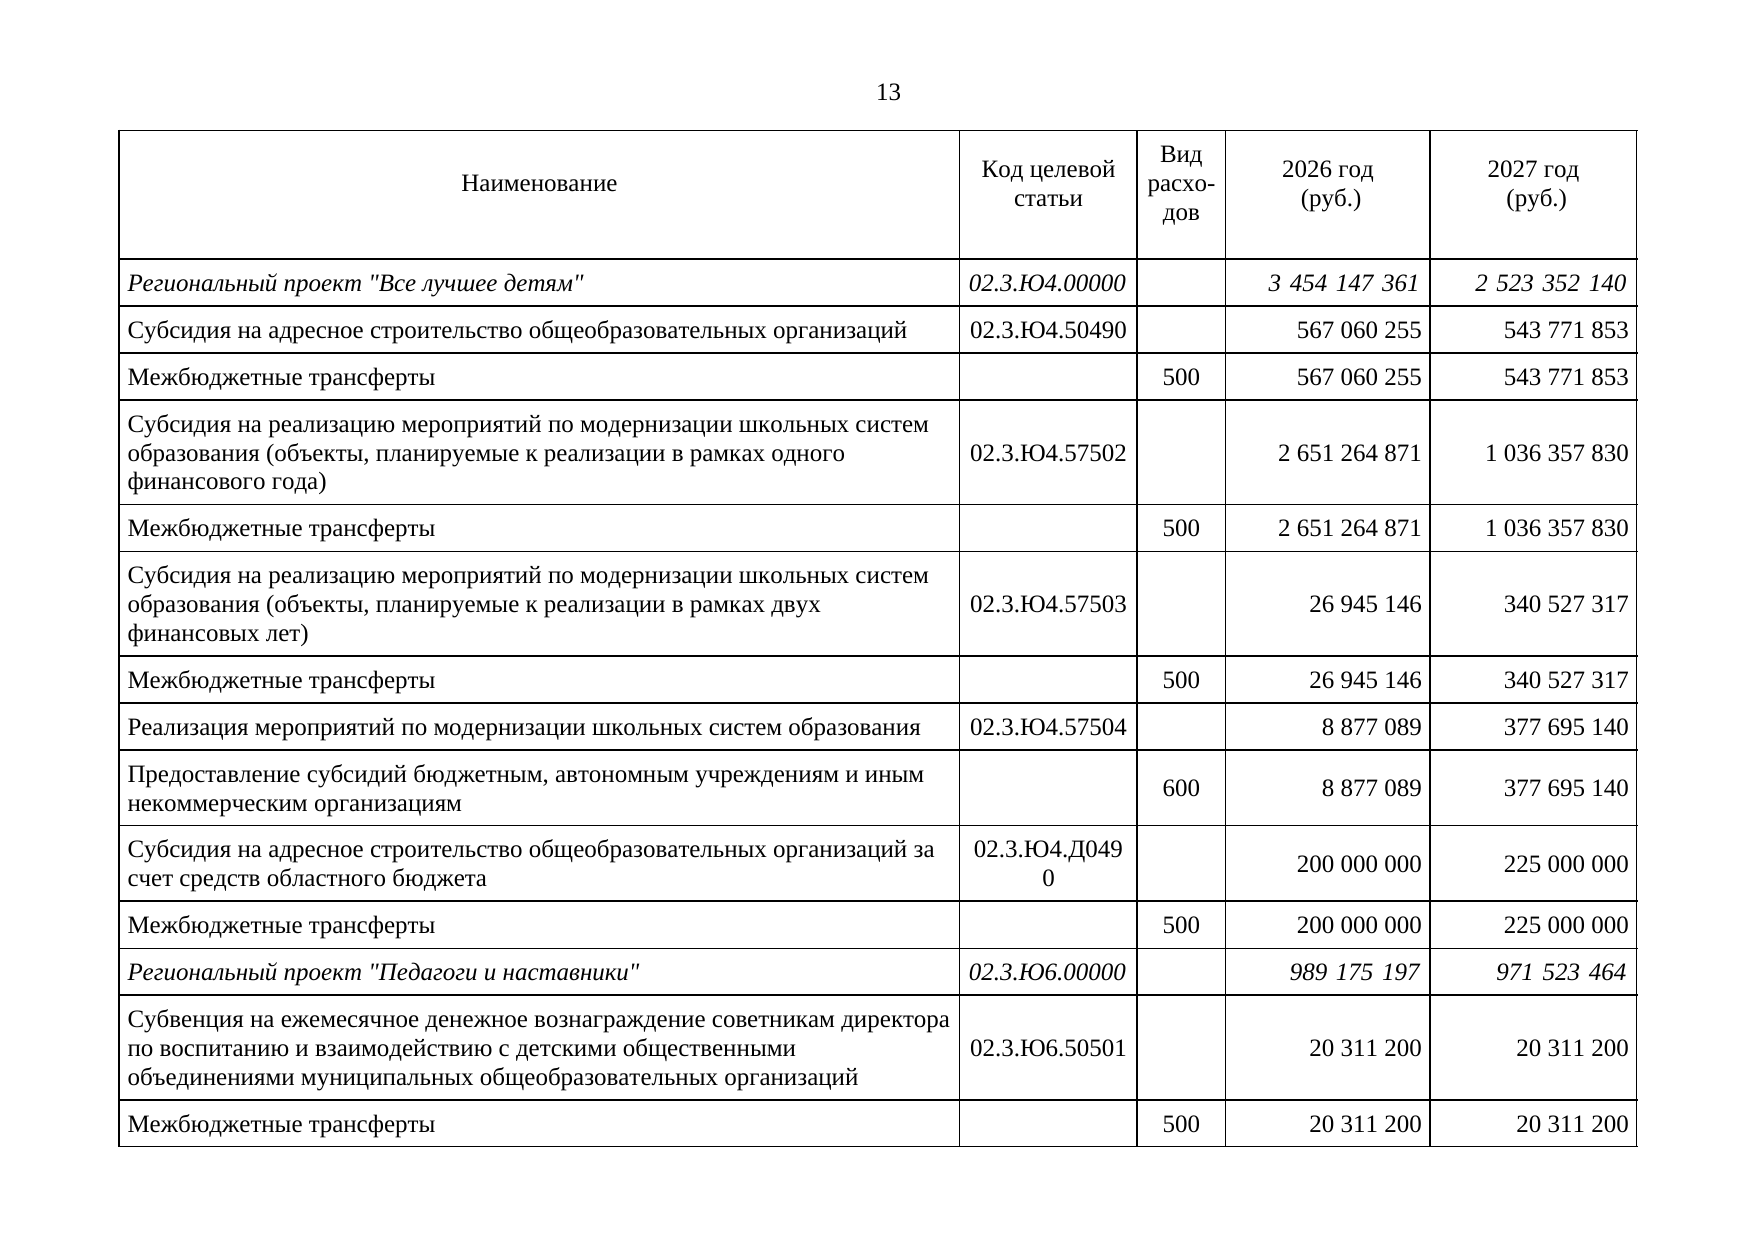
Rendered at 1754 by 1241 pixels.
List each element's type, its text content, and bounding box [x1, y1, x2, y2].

table_cell 567 060 255 [1226, 354, 1429, 399]
table_header 2026 год (руб.) [1226, 131, 1429, 258]
table_cell 377 695 140 [1431, 704, 1636, 749]
table_cell [1138, 704, 1225, 749]
table_cell 1 036 357 830 [1431, 505, 1636, 551]
table_cell [960, 505, 1136, 551]
table_cell 500 [1138, 505, 1225, 551]
table_cell 200 000 000 [1226, 826, 1429, 900]
table_cell 02.3.Ю6.50501 [960, 996, 1136, 1099]
table_cell [960, 354, 1136, 399]
table_cell 02.3.Ю4.50490 [960, 307, 1136, 352]
table_cell 02.3.Ю6.00000 [960, 949, 1136, 994]
table_cell 971 523 464 [1431, 949, 1636, 994]
table_cell 02.3.Ю4.57504 [960, 704, 1136, 749]
table_cell 3 454 147 361 [1226, 260, 1429, 305]
table_cell [1138, 307, 1225, 352]
table_cell 2 523 352 140 [1431, 260, 1636, 305]
table_header Код целевой статьи [960, 131, 1136, 258]
table_cell 989 175 197 [1226, 949, 1429, 994]
table_cell 500 [1138, 902, 1225, 947]
table_cell 500 [1138, 657, 1225, 702]
table_cell 02.3.Ю4.57503 [960, 552, 1136, 655]
table_cell 2 651 264 871 [1226, 505, 1429, 551]
table_cell 20 311 200 [1431, 996, 1636, 1099]
table_cell [960, 657, 1136, 702]
table_cell [1138, 826, 1225, 900]
table_header Наименование [120, 131, 959, 258]
table_cell 26 945 146 [1226, 657, 1429, 702]
table_header Вид расхо-дов [1138, 131, 1225, 258]
table_cell 20 311 200 [1431, 1101, 1636, 1146]
table_header 2027 год (руб.) [1431, 131, 1636, 258]
table_cell Межбюджетные трансферты [120, 354, 959, 399]
table_cell 567 060 255 [1226, 307, 1429, 352]
table_cell 20 311 200 [1226, 996, 1429, 1099]
table_cell Субсидия на реализацию мероприятий по модернизации школьных систем образования (объекты, планируемые к реализации в рамках одного финансового года) [120, 401, 959, 503]
table_cell 8 877 089 [1226, 704, 1429, 749]
table_cell 200 000 000 [1226, 902, 1429, 947]
table_cell 02.3.Ю4.Д0490 [960, 826, 1136, 900]
table_cell 02.3.Ю4.00000 [960, 260, 1136, 305]
table_cell Межбюджетные трансферты [120, 1101, 959, 1146]
table_cell Региональный проект "Педагоги и наставники" [120, 949, 959, 994]
table_cell 225 000 000 [1431, 902, 1636, 947]
table_cell [1138, 260, 1225, 305]
table_cell Реализация мероприятий по модернизации школьных систем образования [120, 704, 959, 749]
table_cell 377 695 140 [1431, 751, 1636, 825]
table_cell [1138, 949, 1225, 994]
table_cell 500 [1138, 1101, 1225, 1146]
table_cell Межбюджетные трансферты [120, 657, 959, 702]
table_cell 543 771 853 [1431, 307, 1636, 352]
table_cell 600 [1138, 751, 1225, 825]
table_cell [960, 1101, 1136, 1146]
table_cell Субвенция на ежемесячное денежное вознаграждение советникам директора по воспитанию и взаимодействию с детскими общественными объединениями муниципальных общеобразовательных организаций [120, 996, 959, 1099]
table_cell Субсидия на адресное строительство общеобразовательных организаций [120, 307, 959, 352]
table_cell 340 527 317 [1431, 657, 1636, 702]
table_cell 26 945 146 [1226, 552, 1429, 655]
table_cell 1 036 357 830 [1431, 401, 1636, 503]
table_cell 340 527 317 [1431, 552, 1636, 655]
table_cell 543 771 853 [1431, 354, 1636, 399]
table_cell 500 [1138, 354, 1225, 399]
table_cell [960, 751, 1136, 825]
table_cell 02.3.Ю4.57502 [960, 401, 1136, 503]
table_cell [1138, 401, 1225, 503]
table_cell [1138, 552, 1225, 655]
table_cell 2 651 264 871 [1226, 401, 1429, 503]
table_cell Предоставление субсидий бюджетным, автономным учреждениям и иным некоммерческим организациям [120, 751, 959, 825]
table_cell Межбюджетные трансферты [120, 505, 959, 551]
table_cell Региональный проект "Все лучшее детям" [120, 260, 959, 305]
table_cell Межбюджетные трансферты [120, 902, 959, 947]
table_cell [960, 902, 1136, 947]
table_cell 20 311 200 [1226, 1101, 1429, 1146]
table_cell Субсидия на реализацию мероприятий по модернизации школьных систем образования (объекты, планируемые к реализации в рамках двух финансовых лет) [120, 552, 959, 655]
table_cell 225 000 000 [1431, 826, 1636, 900]
table_cell Субсидия на адресное строительство общеобразовательных организаций за счет средств областного бюджета [120, 826, 959, 900]
table_cell 8 877 089 [1226, 751, 1429, 825]
table_cell [1138, 996, 1225, 1099]
